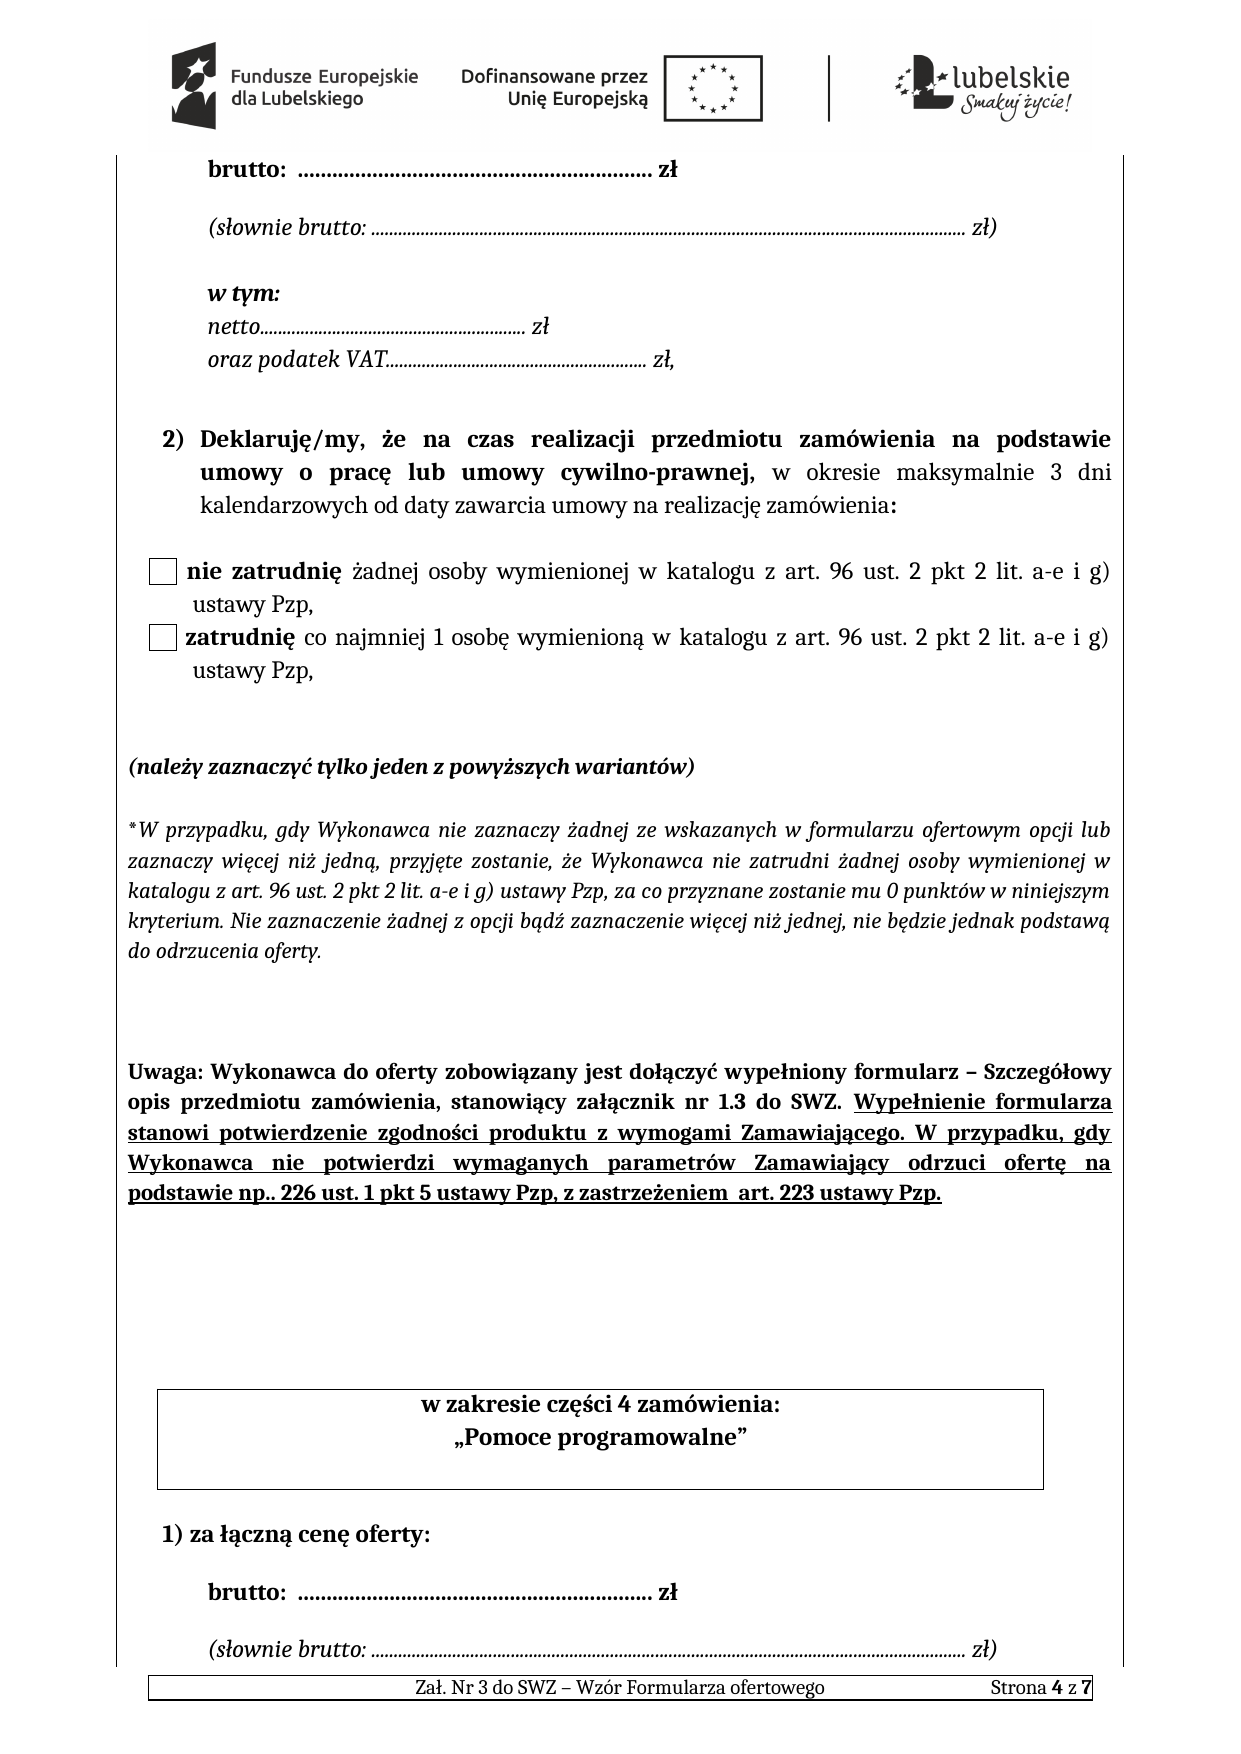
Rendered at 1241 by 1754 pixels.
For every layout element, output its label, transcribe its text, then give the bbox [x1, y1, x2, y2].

picture [148, 19, 1093, 152]
